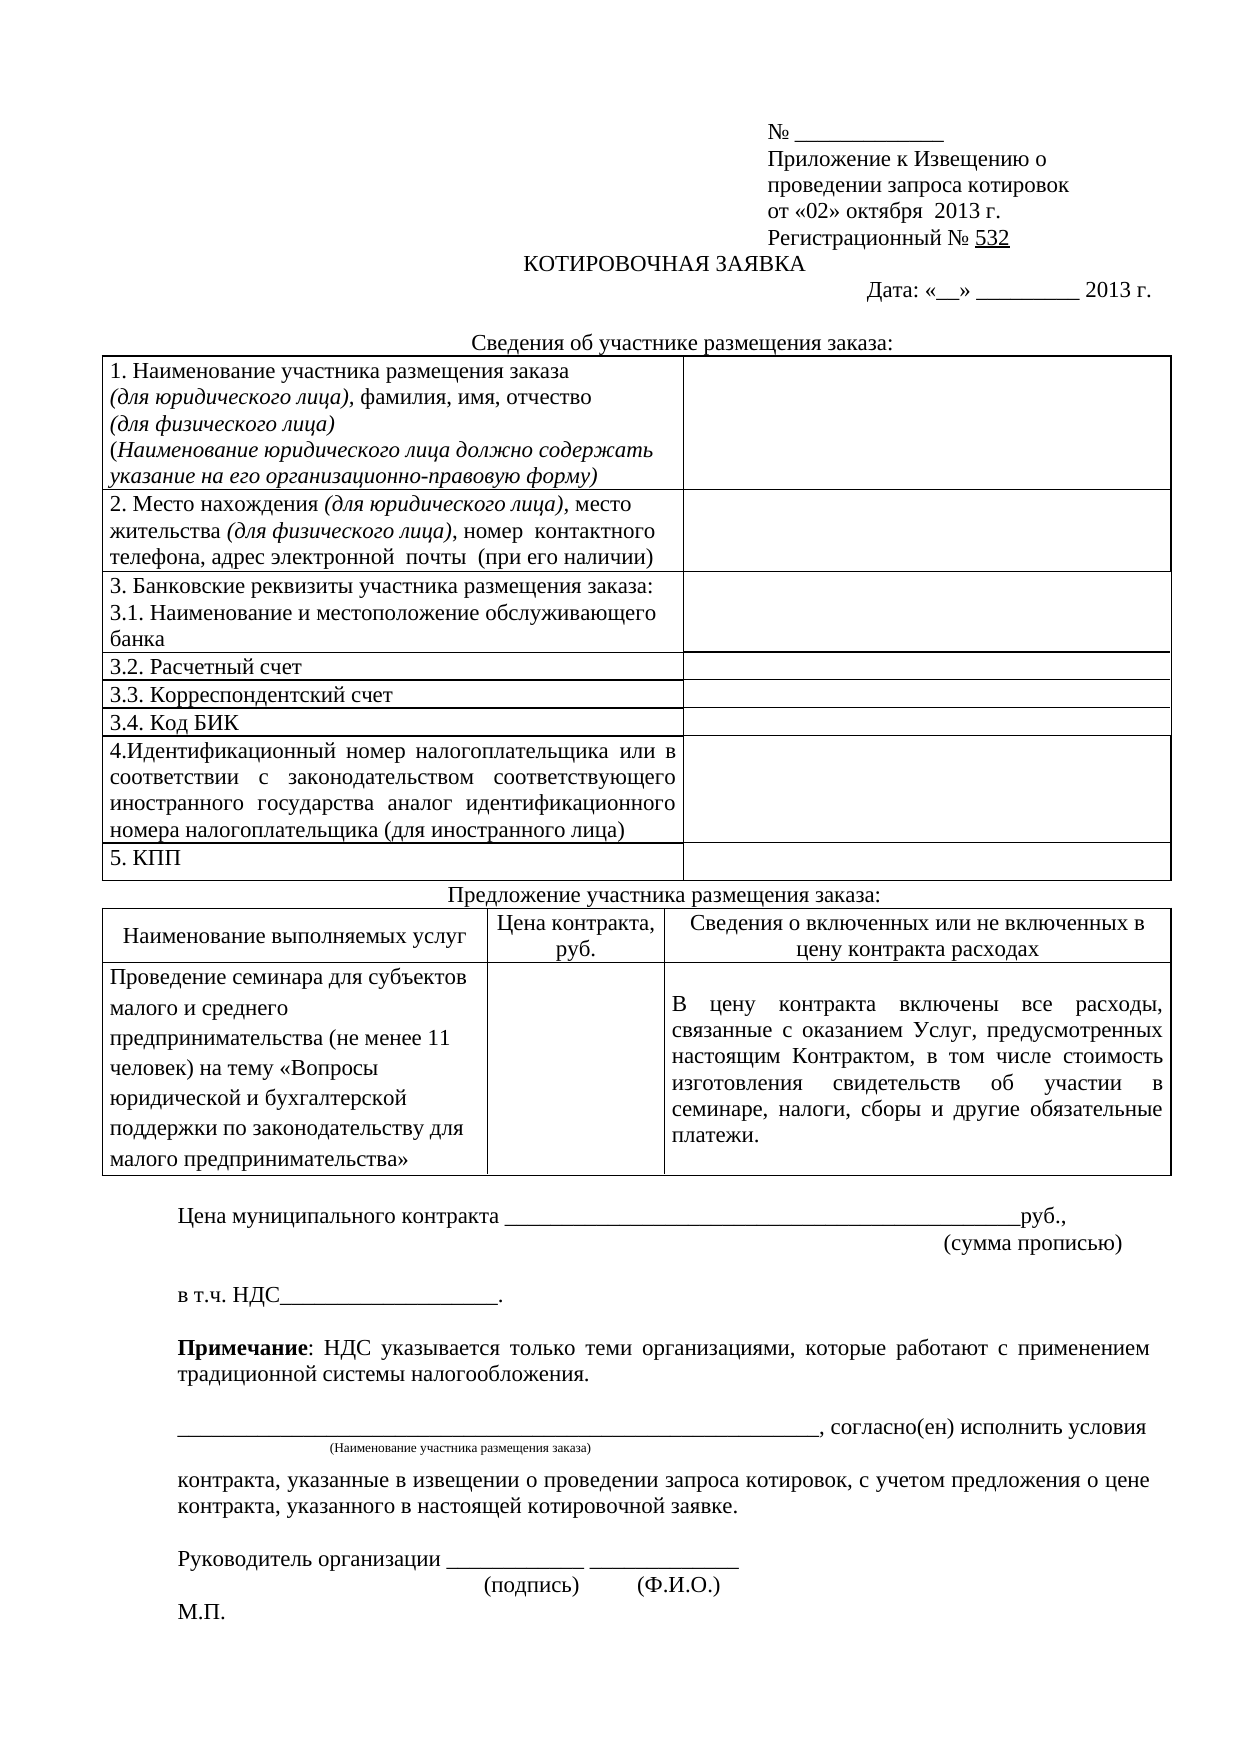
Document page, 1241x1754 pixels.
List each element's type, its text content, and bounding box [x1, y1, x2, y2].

table_header Сведения о включенных или не включенных в цену контракта расходах [665, 909, 1170, 962]
text Приложение к Извещению о [767, 144, 1152, 171]
table_cell 3. Банковские реквизиты участника размещения заказа: 3.1. Наименование и местоположение обслуживающего банка [103, 572, 683, 651]
text Руководитель организации ____________ _____________ [177, 1545, 1152, 1571]
table_cell В цену контракта включены все расходы, связанные с оказанием Услуг, предусмотренных настоящим Контрактом, в том числе стоимость изготовления свидетельств об участии в семинаре, налоги, сборы и другие обязательные платежи. [665, 963, 1170, 1174]
text контракта, указанные в извещении о проведении запроса котировок, с учетом предложения о цене контракта, указанного в настоящей котировочной заявке. [177, 1466, 1152, 1519]
text Регистрационный № 532 [767, 224, 1152, 250]
text Цена муниципального контракта _____________________________________________руб., [177, 1202, 1152, 1229]
text (сумма прописью) [177, 1229, 1152, 1255]
text № _____________ [767, 118, 1152, 144]
text (Наименование участника размещения заказа) [177, 1439, 1152, 1466]
table_cell [684, 679, 1171, 707]
text ________________________________________________________, согласно(ен) исполнить условия [177, 1413, 1152, 1439]
table_cell 3.4. Код БИК [103, 709, 683, 735]
table_cell [488, 963, 664, 1174]
text КОТИРОВОЧНАЯ ЗАЯВКА [177, 250, 1152, 276]
table_cell [684, 736, 1170, 842]
table_cell 5. КПП [103, 844, 683, 879]
table_cell [684, 843, 1170, 879]
table_cell 4.Идентификационный номер налогоплательщика или в соответствии с законодательством соответствующего иностранного государства аналог идентификационного номера налогоплательщика (для иностранного лица) [103, 737, 683, 842]
table_header 1. Наименование участника размещения заказа (для юридического лица), фамилия, имя, отчество (для физического лица) (Наименование юридического лица должно содержать указание на его организационно-правовую форму) [103, 357, 683, 489]
table_cell 3.3. Корреспондентский счет [103, 681, 683, 707]
table_cell [684, 490, 1170, 571]
text Дата: «__» _________ 2013 г. [177, 276, 1152, 303]
table_cell [684, 572, 1171, 651]
text (подпись) (Ф.И.О.) [177, 1571, 1152, 1598]
table_cell [684, 651, 1171, 679]
text М.П. [177, 1598, 1152, 1624]
text Примечание: НДС указывается только теми организациями, которые работают с применением традиционной системы налогообложения. [177, 1334, 1152, 1387]
table_cell Проведение семинара для субъектов малого и среднего предпринимательства (не менее 11 человек) на тему «Вопросы юридической и бухгалтерской поддержки по законодательству для малого предпринимательства» [103, 963, 487, 1174]
table_header Наименование выполняемых услуг [103, 909, 487, 962]
text проведении запроса котировок [767, 171, 1152, 197]
table_header Цена контракта, руб. [488, 909, 664, 962]
table_cell 3.2. Расчетный счет [103, 653, 683, 679]
text от «02» октября 2013 г. [767, 197, 1152, 224]
text Сведения об участнике размещения заказа: [140, 329, 1152, 355]
table_cell 2. Место нахождения (для юридического лица), место жительства (для физического лица), номер контактного телефона, адрес электронной почты (при его наличии) [103, 490, 683, 571]
table_header [684, 357, 1170, 489]
text в т.ч. НДС___________________. [177, 1281, 1152, 1308]
text Предложение участника размещения заказа: [177, 881, 1152, 907]
table_cell [684, 707, 1171, 735]
